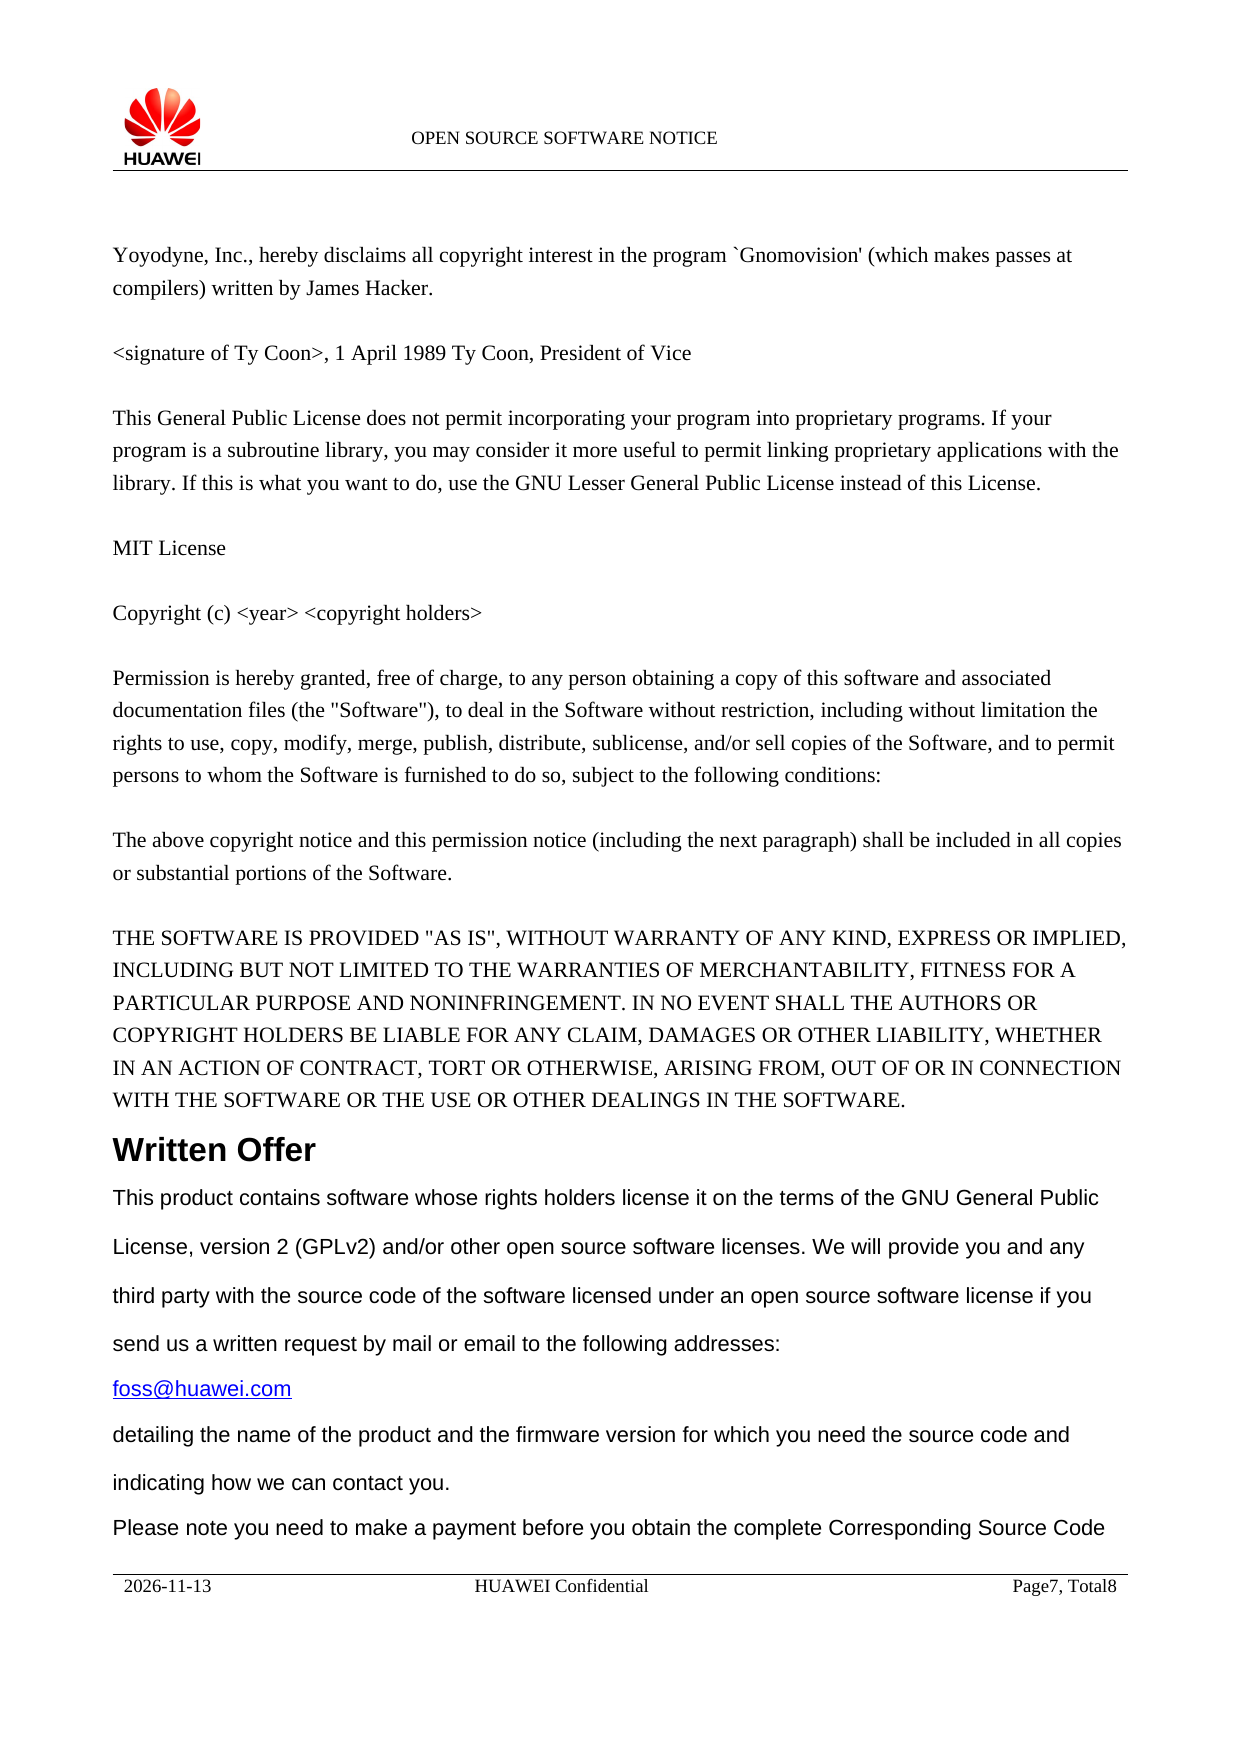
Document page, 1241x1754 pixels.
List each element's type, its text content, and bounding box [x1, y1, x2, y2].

text foss@huawei.com [112, 1373, 1128, 1405]
text detailing the name of the product and the firmware version for which you need the source code and indicating how we can contact you. [112, 1418, 1128, 1499]
picture [124, 88, 201, 165]
text Written Offer [112, 1116, 1128, 1181]
text This product contains software whose rights holders license it on the terms of the GNU General Public License, version 2 (GPLv2) and/or other open source software licenses. We will provide you and any third party with the source code of the software licensed under an open source software license if you send us a written request by mail or email to the following addresses: [112, 1181, 1128, 1360]
